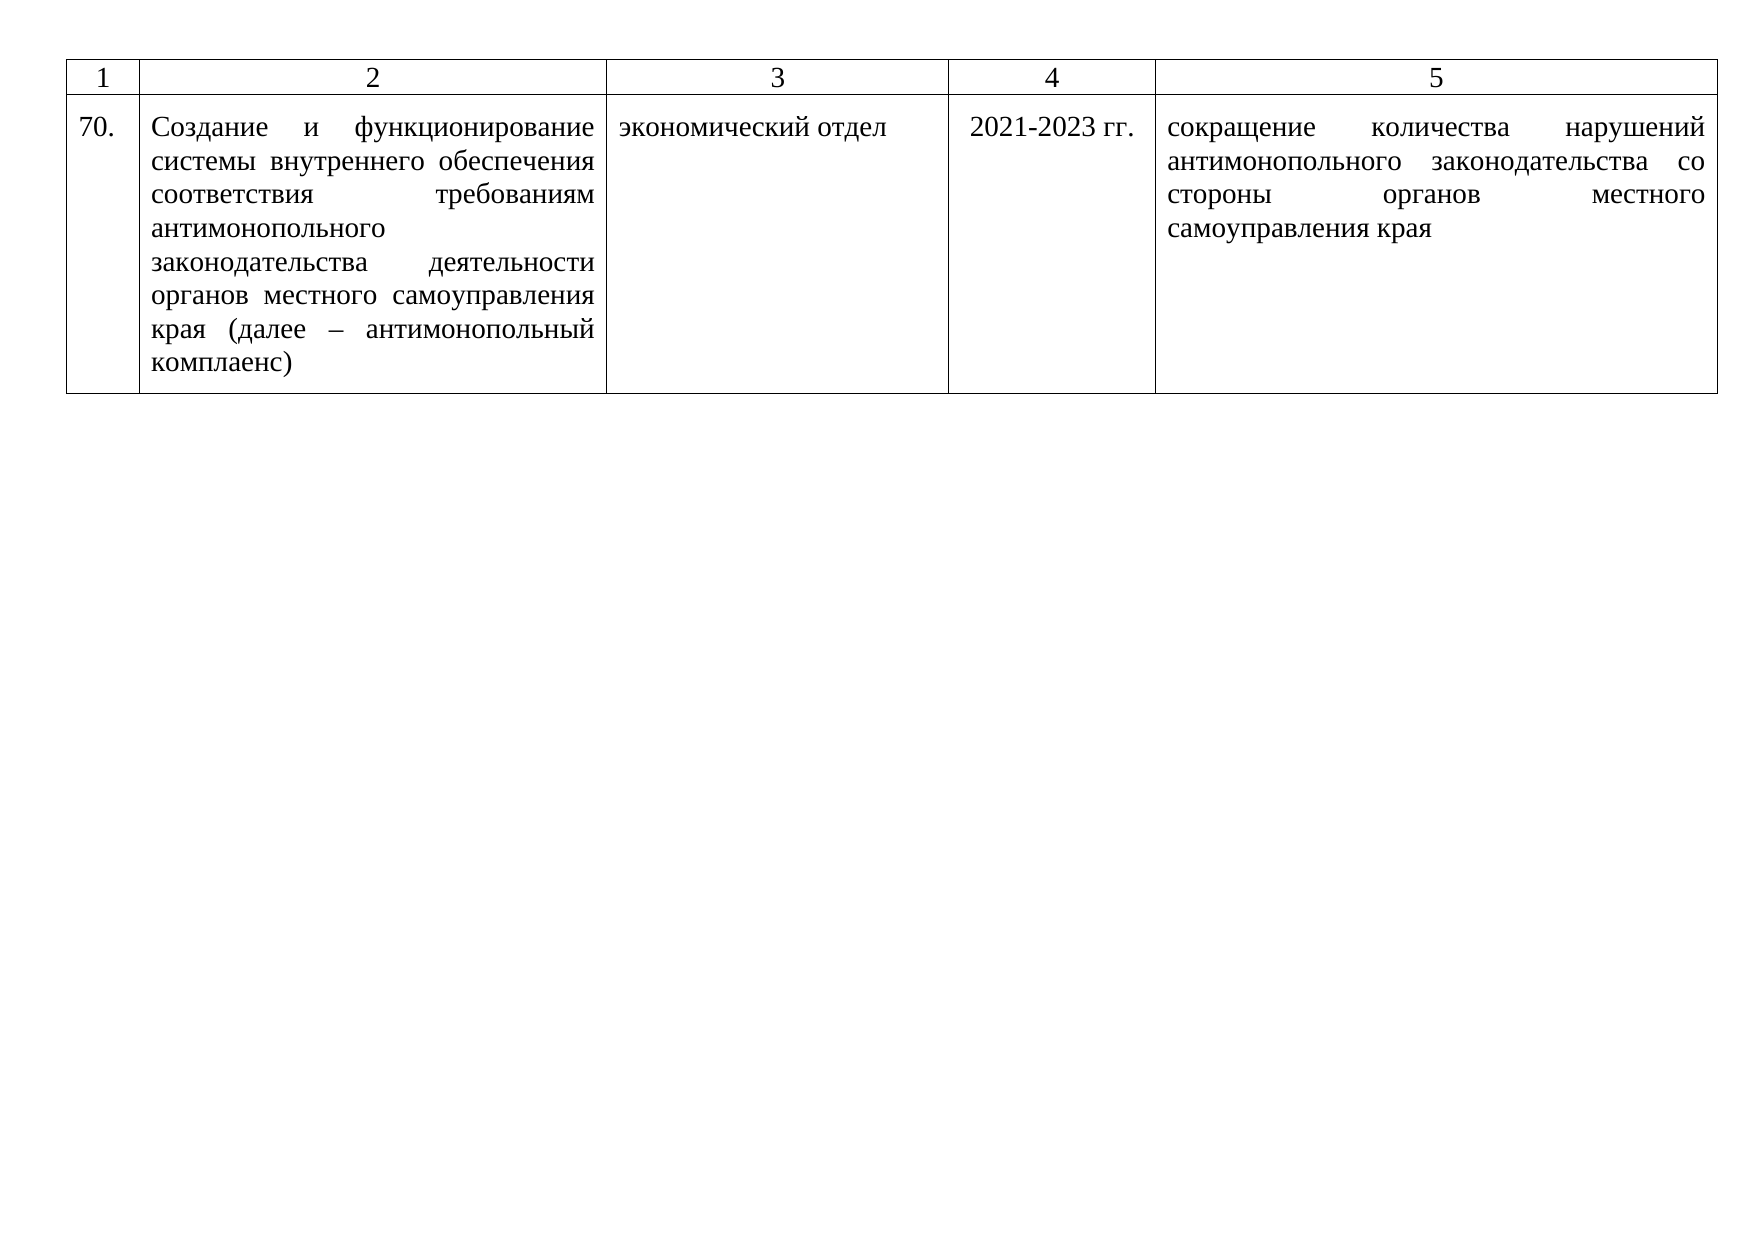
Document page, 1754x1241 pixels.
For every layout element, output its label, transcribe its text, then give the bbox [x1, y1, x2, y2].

table_header 4 [949, 60, 1155, 94]
table_header 3 [607, 60, 948, 94]
table_header 1 [67, 60, 139, 94]
table_cell сокращение количества нарушений антимонопольного законодательства со стороны органов местного самоуправления края [1156, 95, 1717, 393]
table_cell 2021-2023 гг. [949, 95, 1155, 393]
table_cell экономический отдел [607, 95, 948, 393]
table_header 2 [140, 60, 606, 94]
table_header 5 [1156, 60, 1717, 94]
table_cell 70. [67, 95, 139, 393]
table_cell Создание и функционирование системы внутреннего обеспечения соответствия требованиям антимонопольного законодательства деятельности органов местного самоуправления края (далее – антимонопольный комплаенс) [140, 95, 606, 393]
